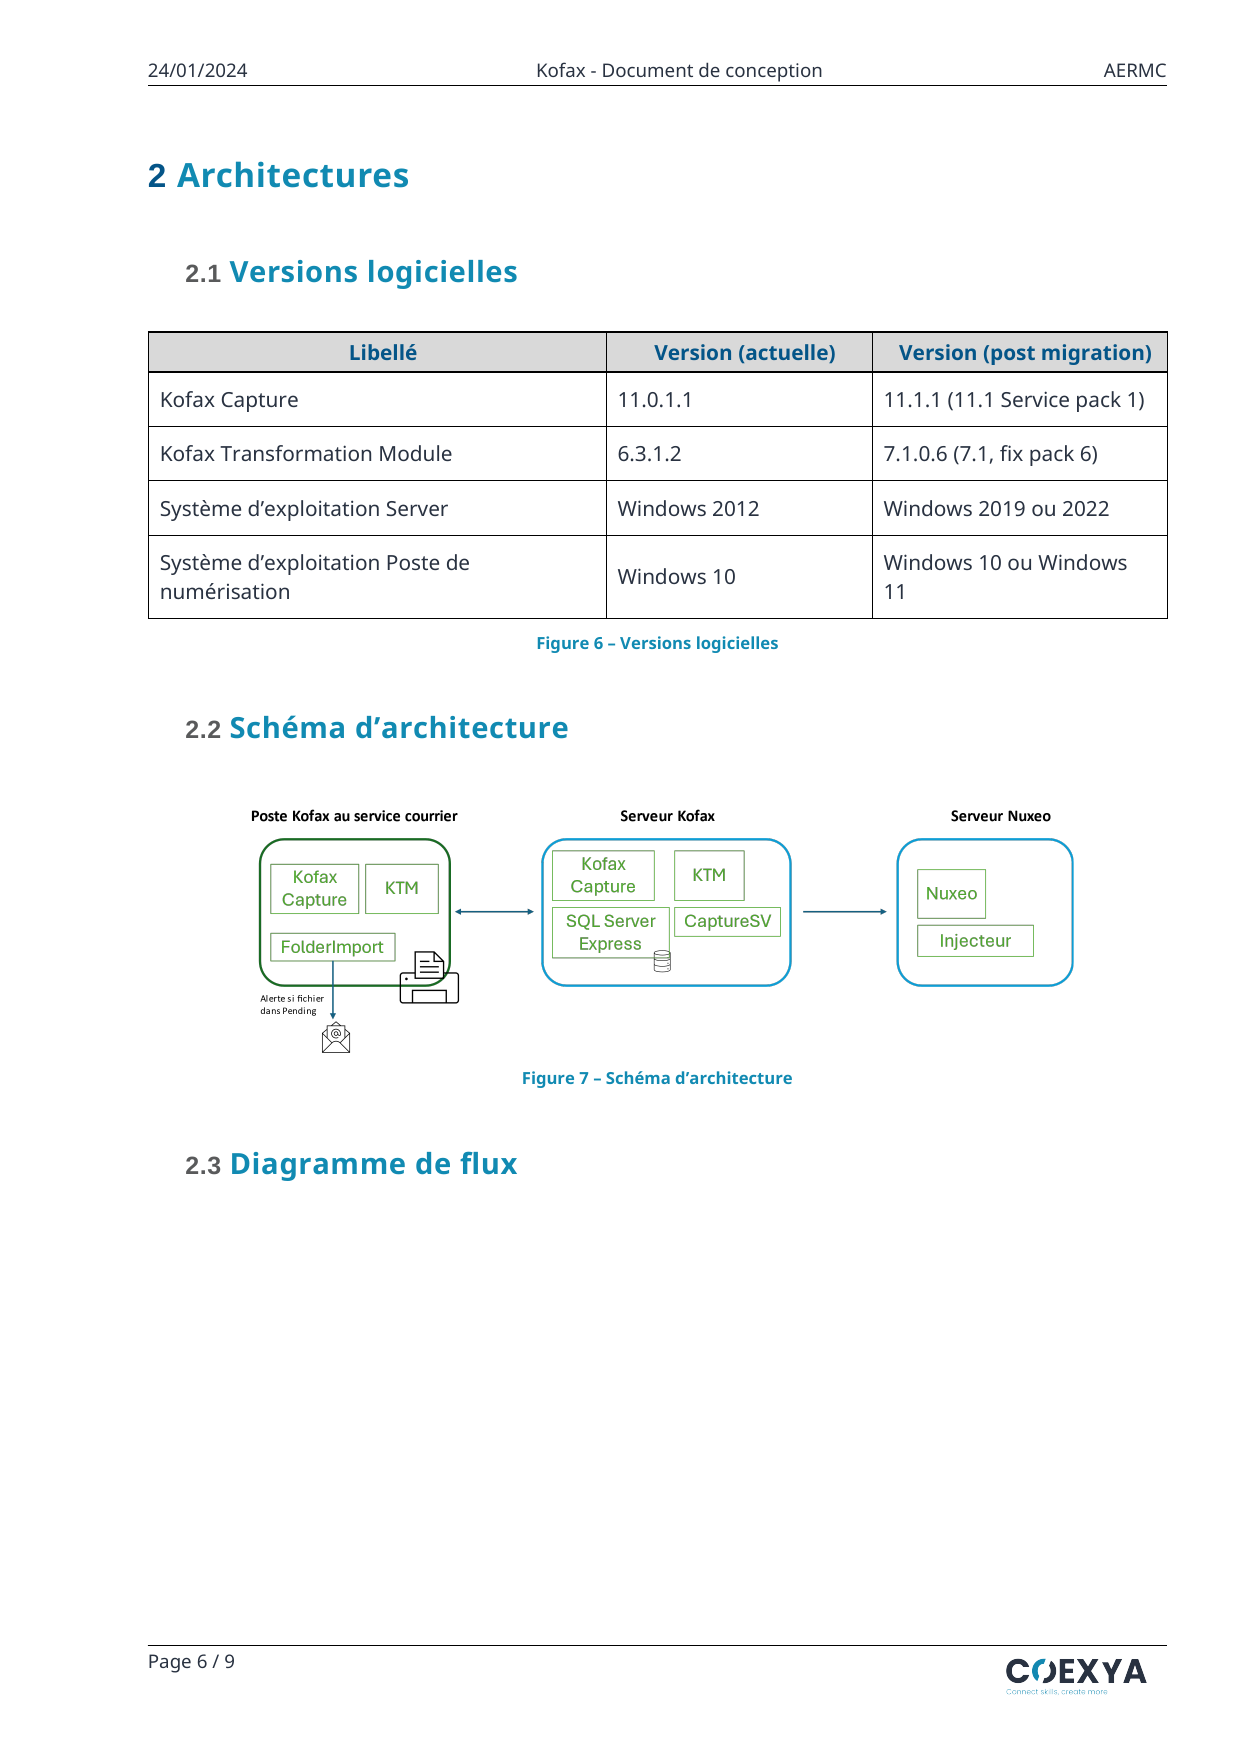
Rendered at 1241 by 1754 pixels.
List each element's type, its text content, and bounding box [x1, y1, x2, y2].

table_cell 6.3.1.2 [607, 427, 872, 480]
table_cell 11.1.1 (11.1 Service pack 1) [873, 373, 1167, 426]
picture [986, 1654, 1167, 1700]
table_cell Windows 10 ou Windows 11 [873, 536, 1167, 618]
subtitle Versions logicielles [185, 251, 1167, 291]
table_header Version (actuelle) [607, 333, 872, 371]
table_header Version (post migration) [873, 333, 1167, 371]
table_cell Kofax Capture [149, 373, 606, 426]
table_cell Windows 10 [607, 536, 872, 618]
text Figure 7 – Schéma d’architecture [148, 1067, 1167, 1089]
table_cell 11.0.1.1 [607, 373, 872, 426]
table_header Libellé [149, 333, 606, 371]
subtitle Diagramme de flux [185, 1143, 1167, 1183]
table_cell Kofax Transformation Module [149, 427, 606, 480]
picture [899, 841, 1071, 984]
subtitle Schéma d’architecture [185, 707, 1167, 747]
picture [240, 800, 1074, 1055]
table_cell Windows 2019 ou 2022 [873, 481, 1167, 535]
subtitle Architectures [148, 152, 1167, 197]
table_cell Système d’exploitation Server [149, 481, 606, 535]
table_cell Windows 2012 [607, 481, 872, 535]
table_cell Système d’exploitation Poste de numérisation [149, 536, 606, 618]
table_cell 7.1.0.6 (7.1, fix pack 6) [873, 427, 1167, 480]
text Figure 6 – Versions logicielles [148, 631, 1167, 654]
